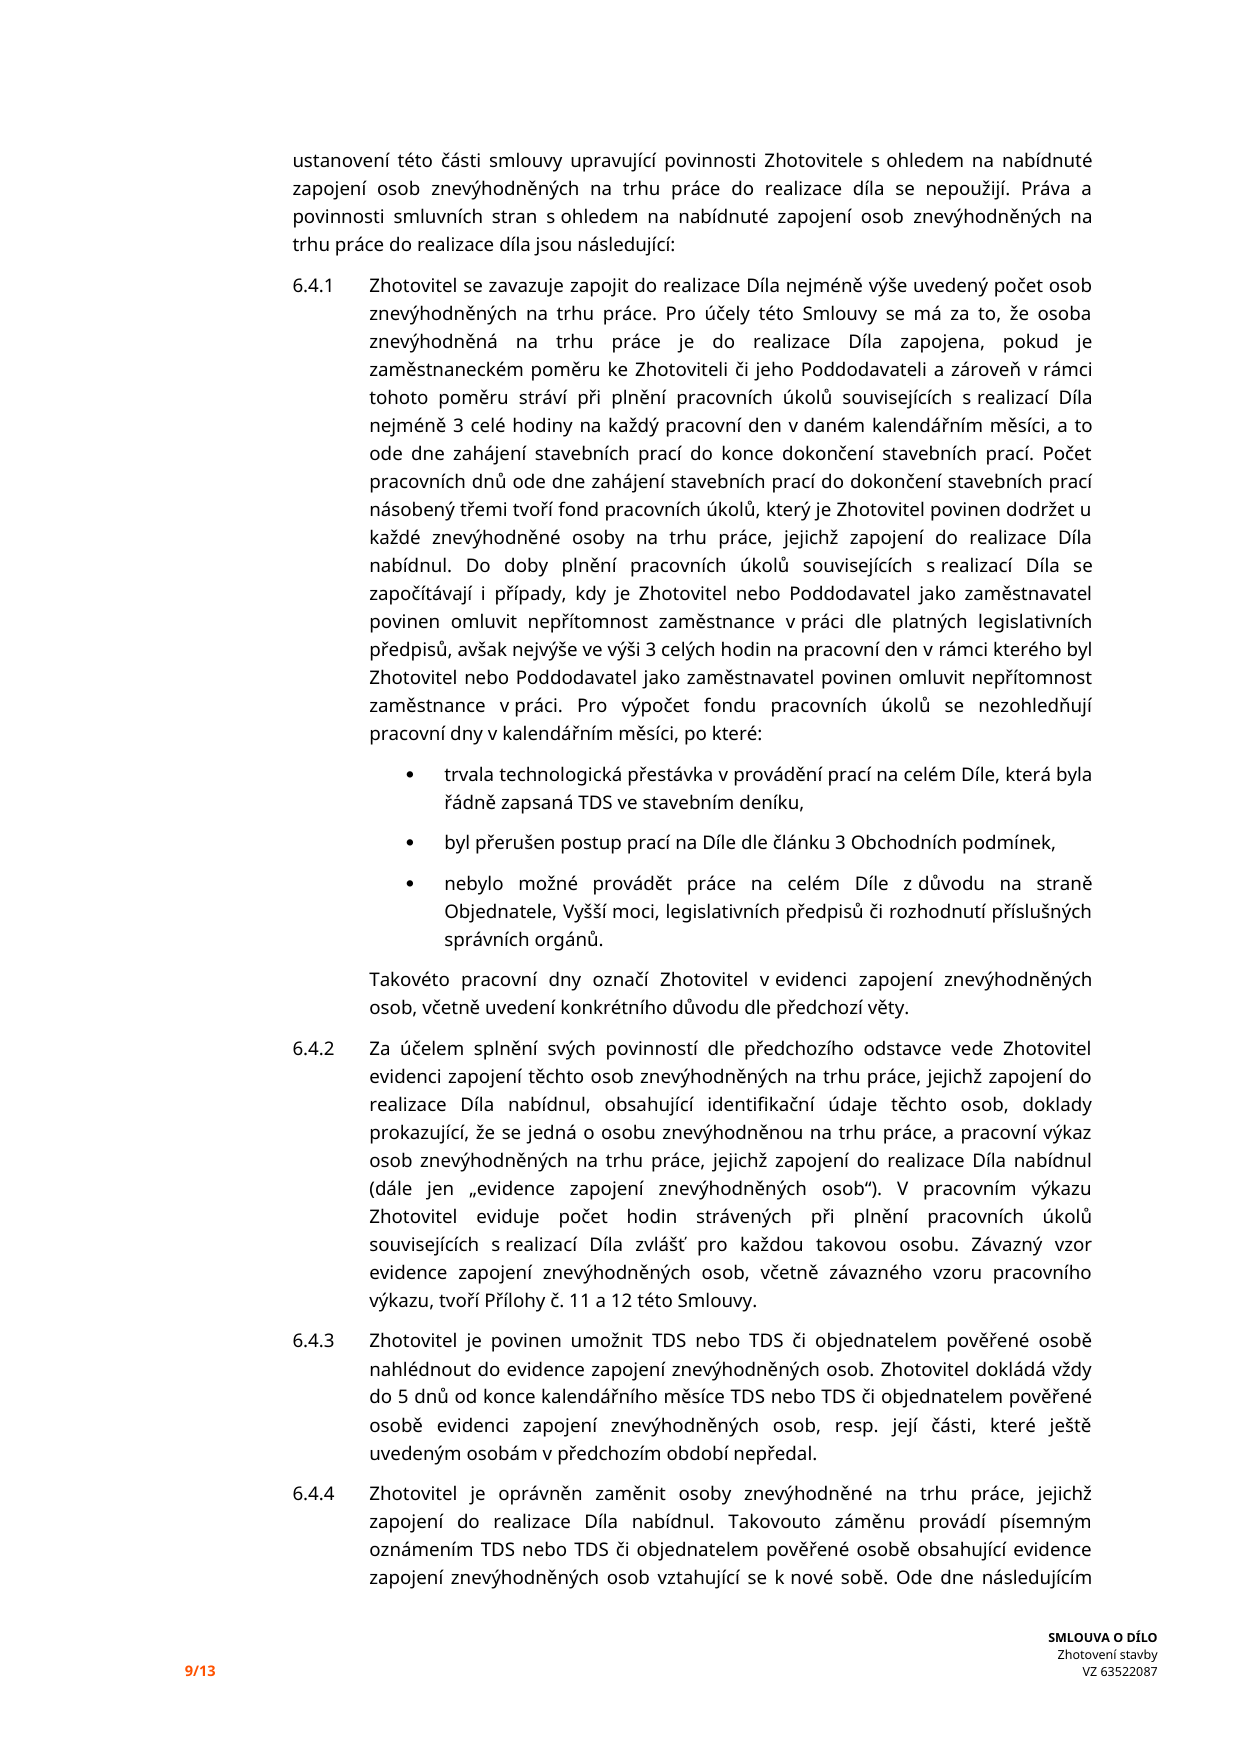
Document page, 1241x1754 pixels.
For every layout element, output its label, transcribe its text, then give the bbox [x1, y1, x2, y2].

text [216, 147, 1093, 257]
list Takovéto pracovní dny označí Zhotovitel v evidenci zapojení znevýhodněných osob, včetně uvedení konkrétního důvodu dle předchozí věty. [369, 967, 1093, 1020]
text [292, 1480, 1093, 1590]
list byl přerušen postup prací na Díle dle článku 3 Obchodních podmínek, [407, 829, 1093, 855]
text Zhotovitel je povinen umožnit TDS nebo TDS či objednatelem pověřené osobě nahlédnout do evidence zapojení znevýhodněných osob. Zhotovitel dokládá vždy do 5 dnů od konce kalendářního měsíce TDS nebo TDS či objednatelem pověřené osobě evidenci zapojení znevýhodněných osob, resp. její části, které ještě uvedeným osobám v předchozím období nepředal. [292, 1328, 1093, 1465]
text Za účelem splnění svých povinností dle předchozího odstavce vede Zhotovitel evidenci zapojení těchto osob znevýhodněných na trhu práce, jejichž zapojení do realizace Díla nabídnul, obsahující identifikační údaje těchto osob, doklady prokazující, že se jedná o osobu znevýhodněnou na trhu práce, a pracovní výkaz osob znevýhodněných na trhu práce, jejichž zapojení do realizace Díla nabídnul (dále jen „evidence zapojení znevýhodněných osob“). V pracovním výkazu Zhotovitel eviduje počet hodin strávených při plnění pracovních úkolů souvisejících s realizací Díla zvlášť pro každou takovou osobu. Závazný vzor evidence zapojení znevýhodněných osob, včetně závazného vzoru pracovního výkazu, tvoří Přílohy č. 11 a 12 této Smlouvy. [292, 1035, 1093, 1313]
list nebylo možné provádět práce na celém Díle z důvodu na straně Objednatele, Vyšší moci, legislativních předpisů či rozhodnutí příslušných správních orgánů. [407, 870, 1093, 952]
list trvala technologická přestávka v provádění prací na celém Díle, která byla řádně zapsaná TDS ve stavebním deníku, [407, 761, 1093, 814]
list Zhotovitel se zavazuje zapojit do realizace Díla nejméně výše uvedený počet osob znevýhodněných na trhu práce. Pro účely této Smlouvy se má za to, že osoba znevýhodněná na trhu práce je do realizace Díla zapojena, pokud je zaměstnaneckém poměru ke Zhotoviteli či jeho Poddodavateli a zároveň v rámci tohoto poměru stráví při plnění pracovních úkolů souvisejících s realizací Díla nejméně 3 celé hodiny na každý pracovní den v daném kalendářním měsíci, a to ode dne zahájení stavebních prací do konce dokončení stavebních prací. Počet pracovních dnů ode dne zahájení stavebních prací do dokončení stavebních prací násobený třemi tvoří fond pracovních úkolů, který je Zhotovitel povinen dodržet u každé znevýhodněné osoby na trhu práce, jejichž zapojení do realizace Díla nabídnul. Do doby plnění pracovních úkolů souvisejících s realizací Díla se započítávají i případy, kdy je Zhotovitel nebo Poddodavatel jako zaměstnavatel povinen omluvit nepřítomnost zaměstnance v práci dle platných legislativních předpisů, avšak nejvýše ve výši 3 celých hodin na pracovní den v rámci kterého byl Zhotovitel nebo Poddodavatel jako zaměstnavatel povinen omluvit nepřítomnost zaměstnance v práci. Pro výpočet fondu pracovních úkolů se nezohledňují pracovní dny v kalendářním měsíci, po které: [292, 272, 1093, 746]
